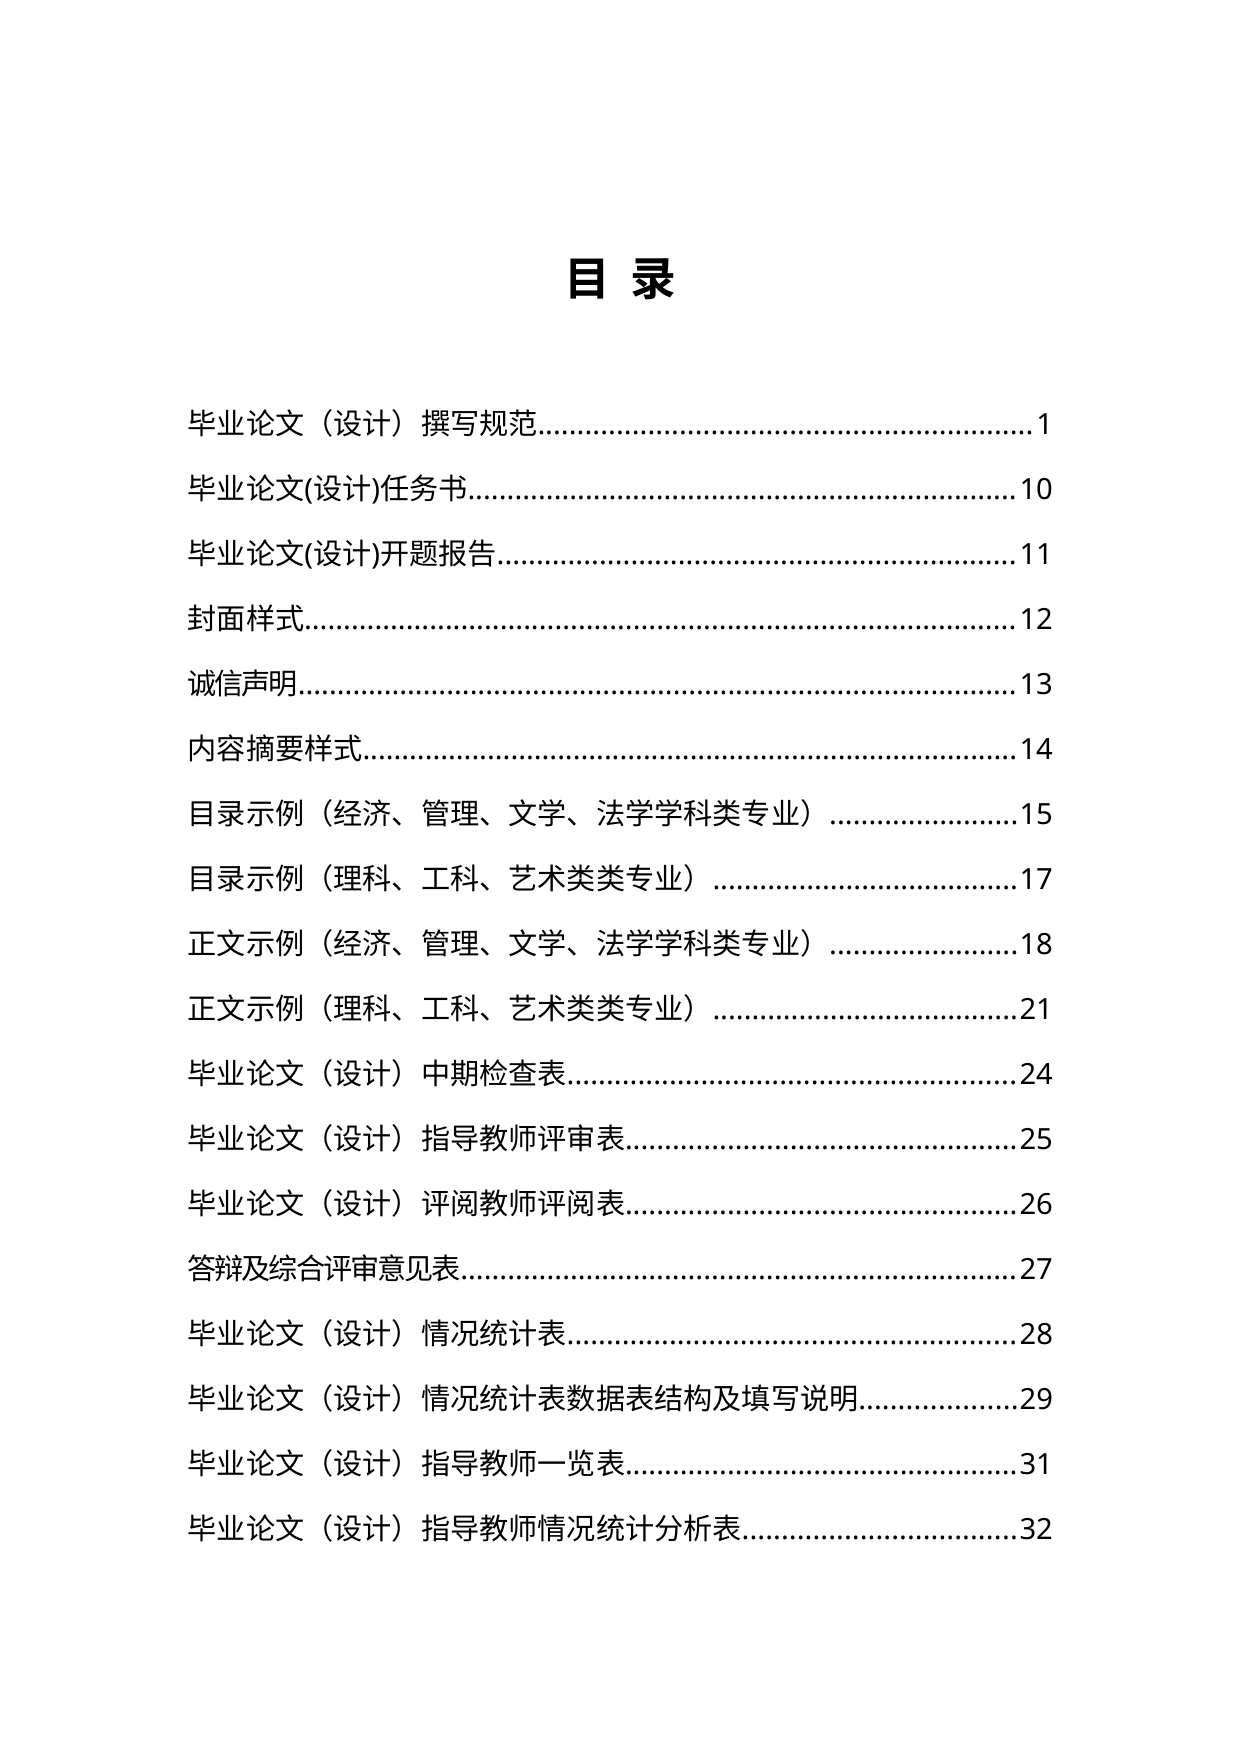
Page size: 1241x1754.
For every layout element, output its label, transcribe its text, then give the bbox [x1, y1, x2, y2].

text 毕业论文（设计）情况统计表数据表结构及填写说明 29 [187, 1364, 1053, 1429]
text 毕业论文(设计)开题报告 11 [187, 519, 1053, 584]
text 封面样式 12 [187, 584, 1053, 649]
text 毕业论文（设计）指导教师评审表 25 [187, 1104, 1053, 1169]
text 内容摘要样式 14 [187, 714, 1053, 779]
text 诚信声明 13 [187, 649, 1053, 714]
text 答辩及综合评审意见表 27 [187, 1234, 1053, 1299]
text 目 录 [187, 227, 1053, 324]
text 毕业论文(设计)任务书 10 [187, 454, 1053, 519]
text 毕业论文（设计）指导教师情况统计分析表 32 [187, 1494, 1053, 1559]
text 正文示例（经济、管理、文学、法学学科类专业） 18 [187, 909, 1053, 974]
text 毕业论文（设计）情况统计表 28 [187, 1299, 1053, 1364]
text 目录示例（经济、管理、文学、法学学科类专业） 15 [187, 779, 1053, 844]
text 毕业论文（设计）中期检查表 24 [187, 1039, 1053, 1104]
text 毕业论文（设计）指导教师一览表 31 [187, 1429, 1053, 1494]
text 目录示例（理科、工科、艺术类类专业） 17 [187, 844, 1053, 909]
text 毕业论文（设计）撰写规范 1 [187, 389, 1053, 454]
text 毕业论文（设计）评阅教师评阅表 26 [187, 1169, 1053, 1234]
text 正文示例（理科、工科、艺术类类专业） 21 [187, 974, 1053, 1039]
